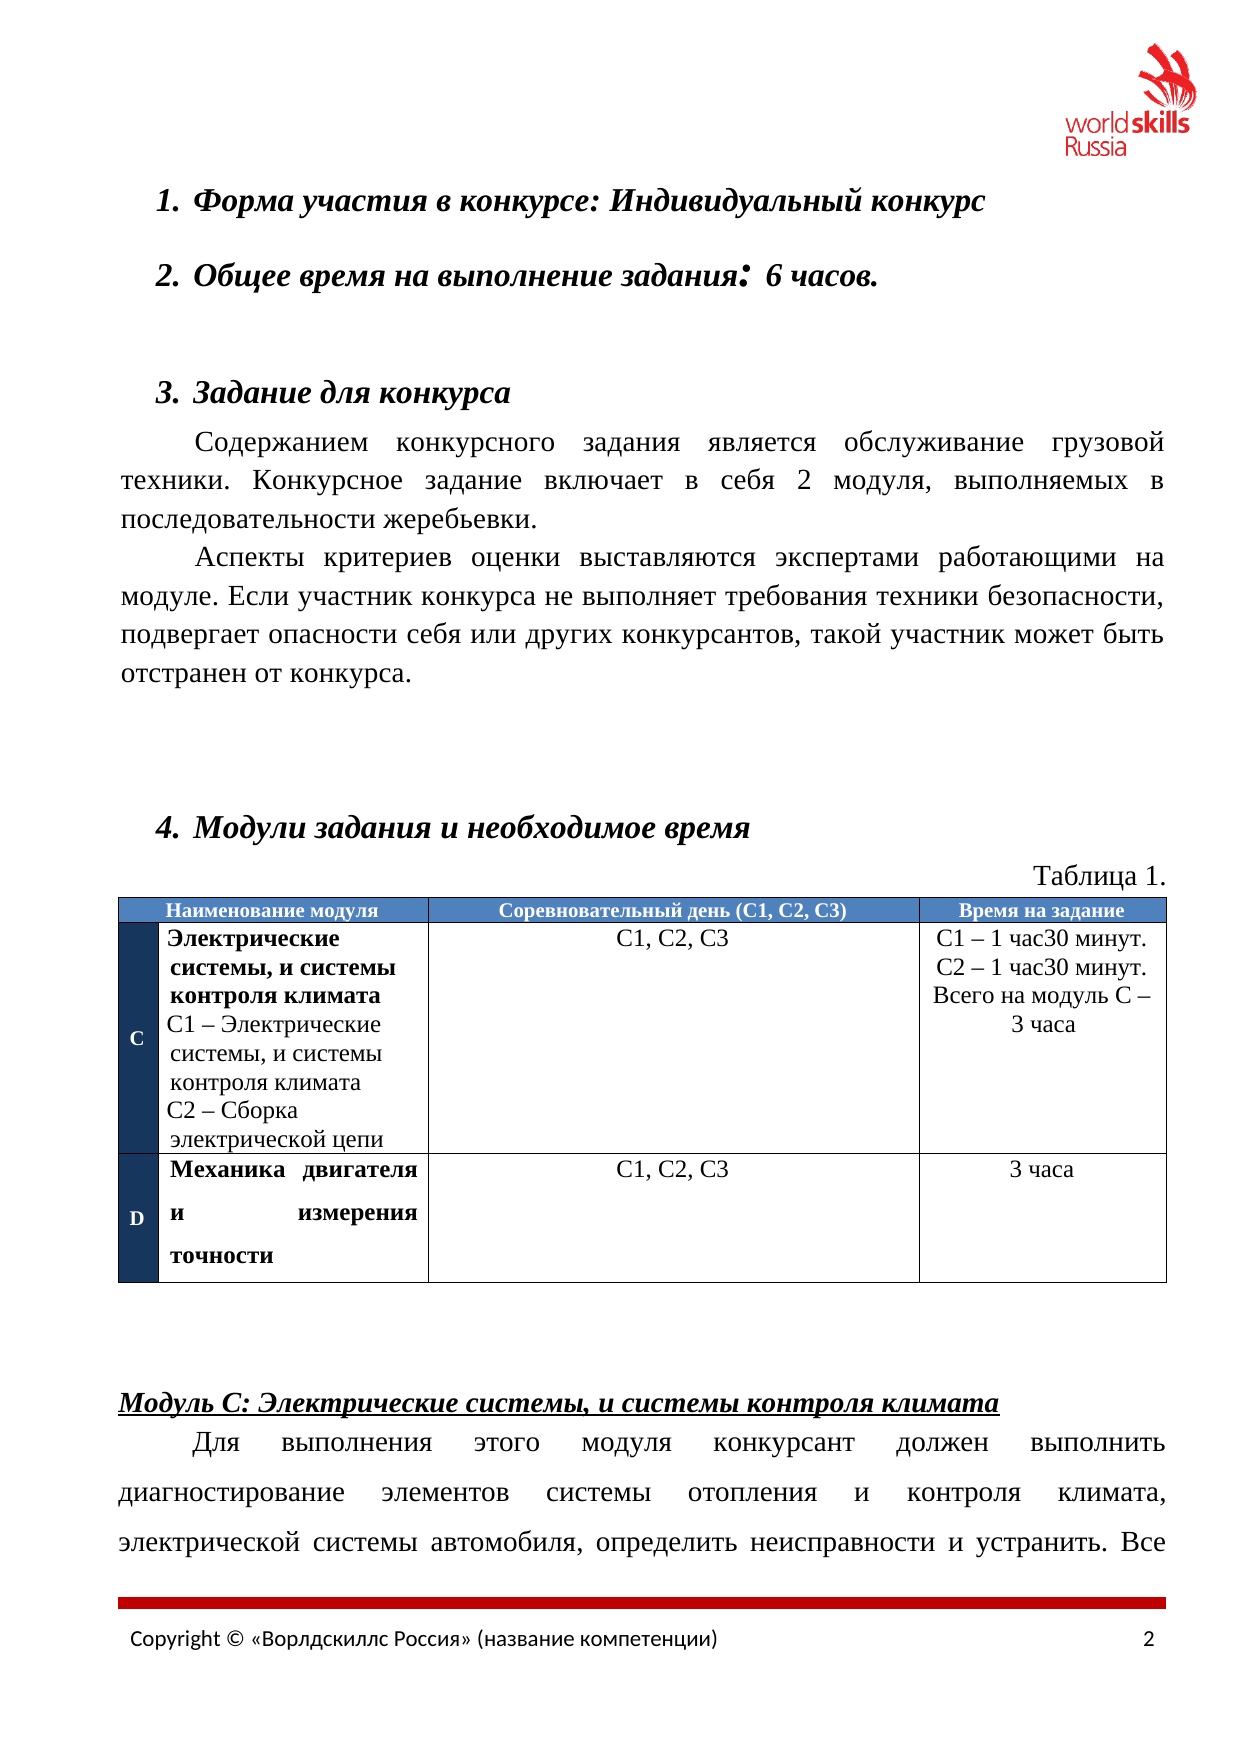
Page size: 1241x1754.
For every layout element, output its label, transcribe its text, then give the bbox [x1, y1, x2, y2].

subtitle Модули задания и необходимое время [156, 807, 1166, 846]
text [118, 1424, 1166, 1558]
text Содержанием конкурсного задания является обслуживание грузовой техники. Конкурсное задание включает в себя 2 модуля, выполняемых в последовательности жеребьевки. [121, 424, 1166, 462]
table_header Время на задание [920, 898, 1166, 922]
table_header Наименование модуля [119, 898, 428, 922]
table_cell 3 часа [920, 1154, 1166, 1282]
subtitle Форма участия в конкурсе: Индивидуальный конкурс [156, 112, 1166, 219]
table_cell C1, C2, C3 [429, 923, 919, 1153]
table_header Соревновательный день (С1, С2, С3) [429, 898, 919, 922]
picture [1065, 43, 1222, 156]
text Модуль C: Электрические системы, и системы контроля климата [118, 1385, 1166, 1419]
table_cell D [119, 1154, 158, 1282]
table_cell C [119, 923, 158, 1153]
text Аспекты критериев оценки выставляются экспертами работающими на модуле. Если участник конкурса не выполняет требования техники безопасности, подвергает опасности себя или других конкурсантов, такой участник может быть отстранен от конкурса. [121, 539, 1166, 578]
text Таблица 1. [118, 858, 1166, 892]
text Содержанием конкурсного задания является обслуживание грузовой техники. Конкурсное задание включает в себя 2 модуля, выполняемых в последовательности жеребьевки. [121, 496, 1166, 534]
subtitle Общее время на выполнение задания: 6 часов. [156, 244, 1166, 297]
table_cell Электрические системы, и системы контроля климата С1 – Электрические системы, и системы контроля климата С2 – Сборка электрической цепи [159, 923, 428, 1153]
table_cell C1 – 1 час30 минут. C2 – 1 час30 минут. Всего на модуль C – 3 часа [920, 923, 1166, 1153]
text Аспекты критериев оценки выставляются экспертами работающими на модуле. Если участник конкурса не выполняет требования техники безопасности, подвергает опасности себя или других конкурсантов, такой участник может быть отстранен от конкурса. [121, 650, 1166, 688]
table_cell C1, C2, C3 [429, 1154, 919, 1282]
table_cell Механика двигателя и измерения точности [159, 1154, 428, 1282]
subtitle Задание для конкурса [156, 373, 1166, 411]
